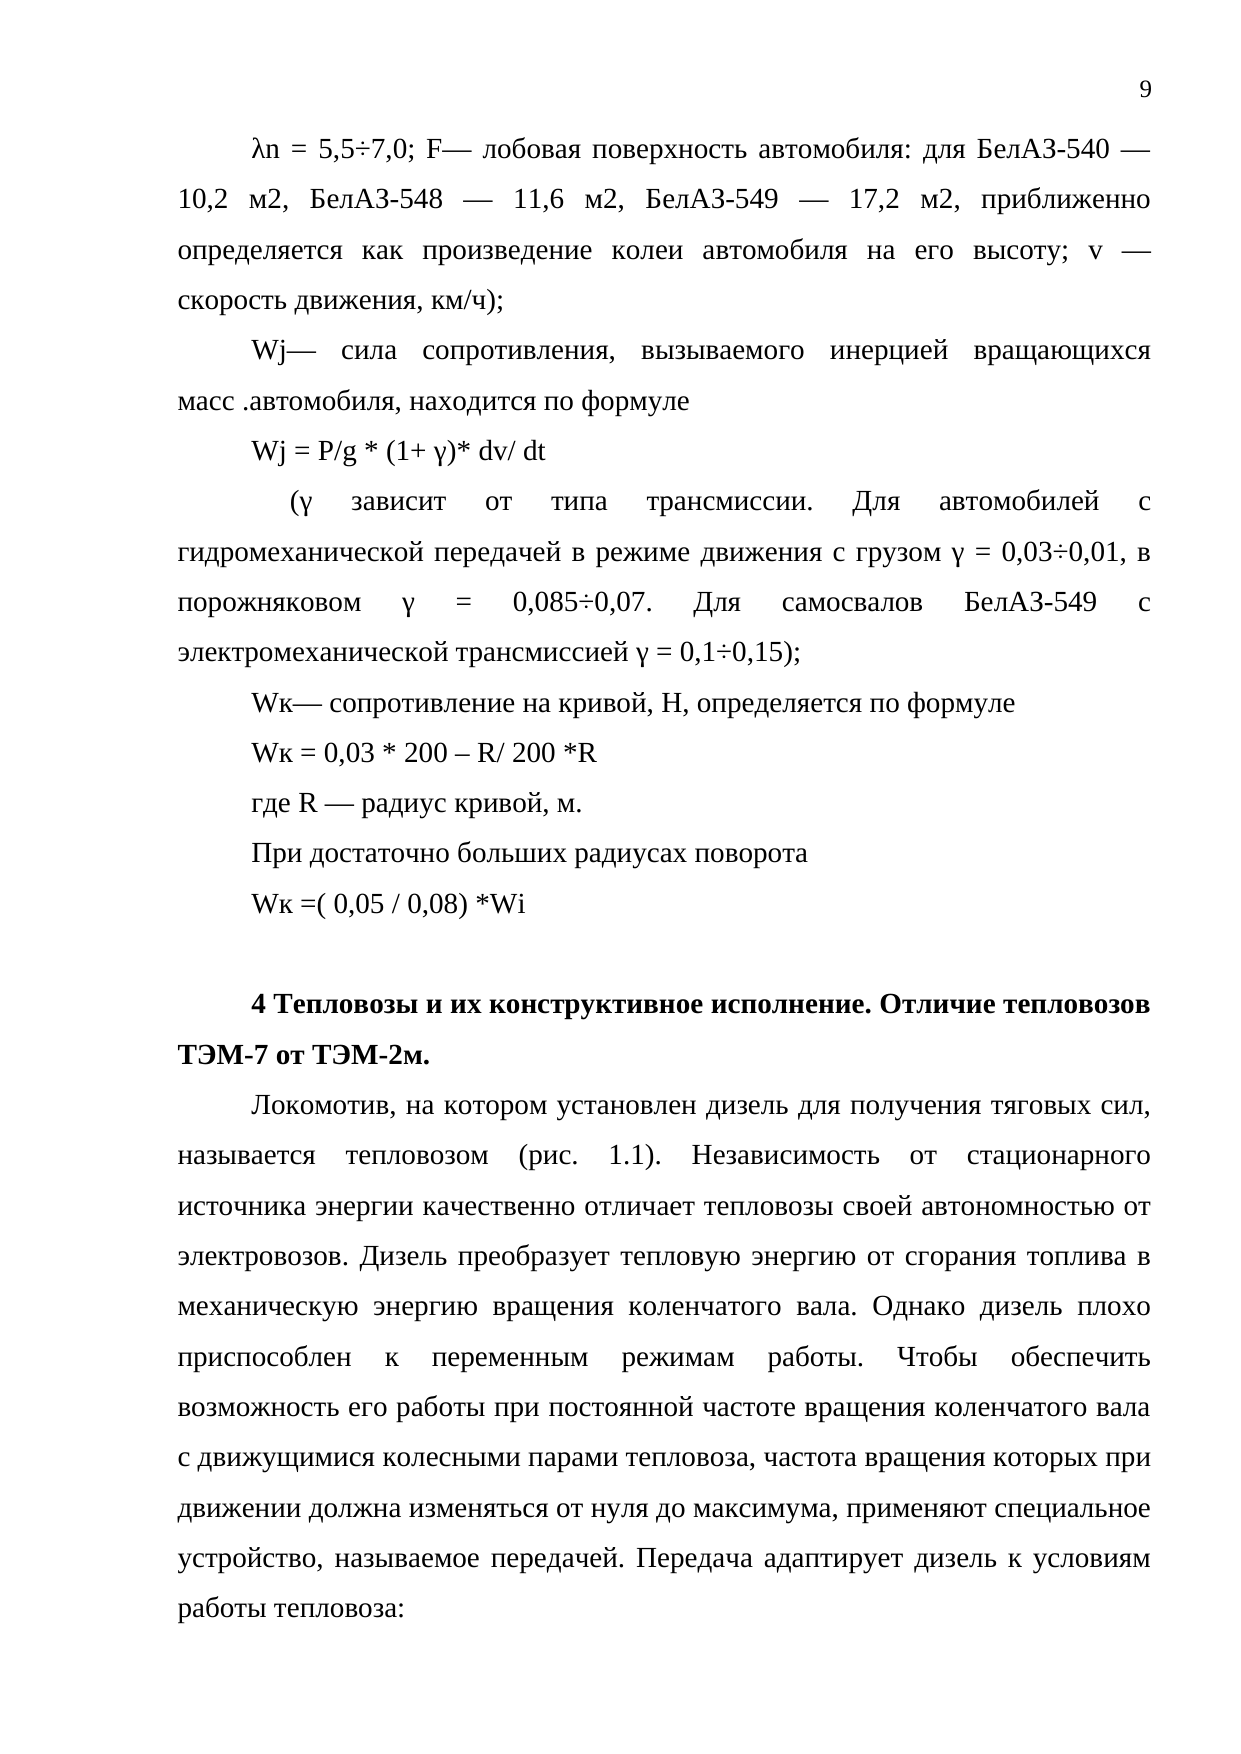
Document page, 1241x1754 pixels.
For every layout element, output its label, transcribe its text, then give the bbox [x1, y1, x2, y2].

text 4 Тепловозы и их конструктивное исполнение. Отличие тепловозов ТЭМ-7 от ТЭМ-2м. [177, 987, 1152, 1070]
text λn = 5,5÷7,0; F— лобовая поверхность автомобиля: для БелАЗ-540 — 10,2 м2, БелАЗ-548 — 11,6 м2, БелАЗ-549 — 17,2 м2, приближенно определяется как произведение колеи автомобиля на его высоту; v — скорость движения, км/ч); [177, 131, 1152, 316]
text Wк— сопротивление на кривой, Н, определяется по формуле [177, 685, 1152, 718]
text Wj = P/g * (1+ γ)* dv/ dt [177, 433, 1152, 467]
text Wк = 0,03 * 200 – R/ 200 *R [177, 735, 1152, 768]
text Локомотив, на котором установлен дизель для получения тяговых сил, называется тепловозом (рис. 1.1). Независимость от стационарного источника энергии качественно отличает тепловозы своей автономностью от электровозов. Дизель преобразует тепловую энергию от сгорания топлива в механическую энергию вращения коленчатого вала. Однако дизель плохо приспособлен к переменным режимам работы. Чтобы обеспечить возможность его работы при постоянной частоте вращения коленчатого вала с движущимися колесными парами тепловоза, частота вращения которых при движении должна изменяться от нуля до максимума, применяют специальное устройство, называемое передачей. Передача адаптирует дизель к условиям работы тепловоза: [177, 1087, 1152, 1624]
text где R — радиус кривой, м. [177, 785, 1152, 819]
text Wj— сила сопротивления, вызываемого инерцией вращающихся масс .автомобиля, находится по формуле [177, 332, 1152, 416]
text Wк =( 0,05 / 0,08) *Wi [177, 886, 1152, 919]
text При достаточно больших радиусах поворота [177, 836, 1152, 869]
text (γ зависит от типа трансмиссии. Для автомобилей с гидромеханической передачей в режиме движения с грузом γ = 0,03÷0,01, в порожняковом γ = 0,085÷0,07. Для самосвалов БелАЗ-549 с электромеханической трансмиссией γ = 0,1÷0,15); [177, 483, 1152, 668]
